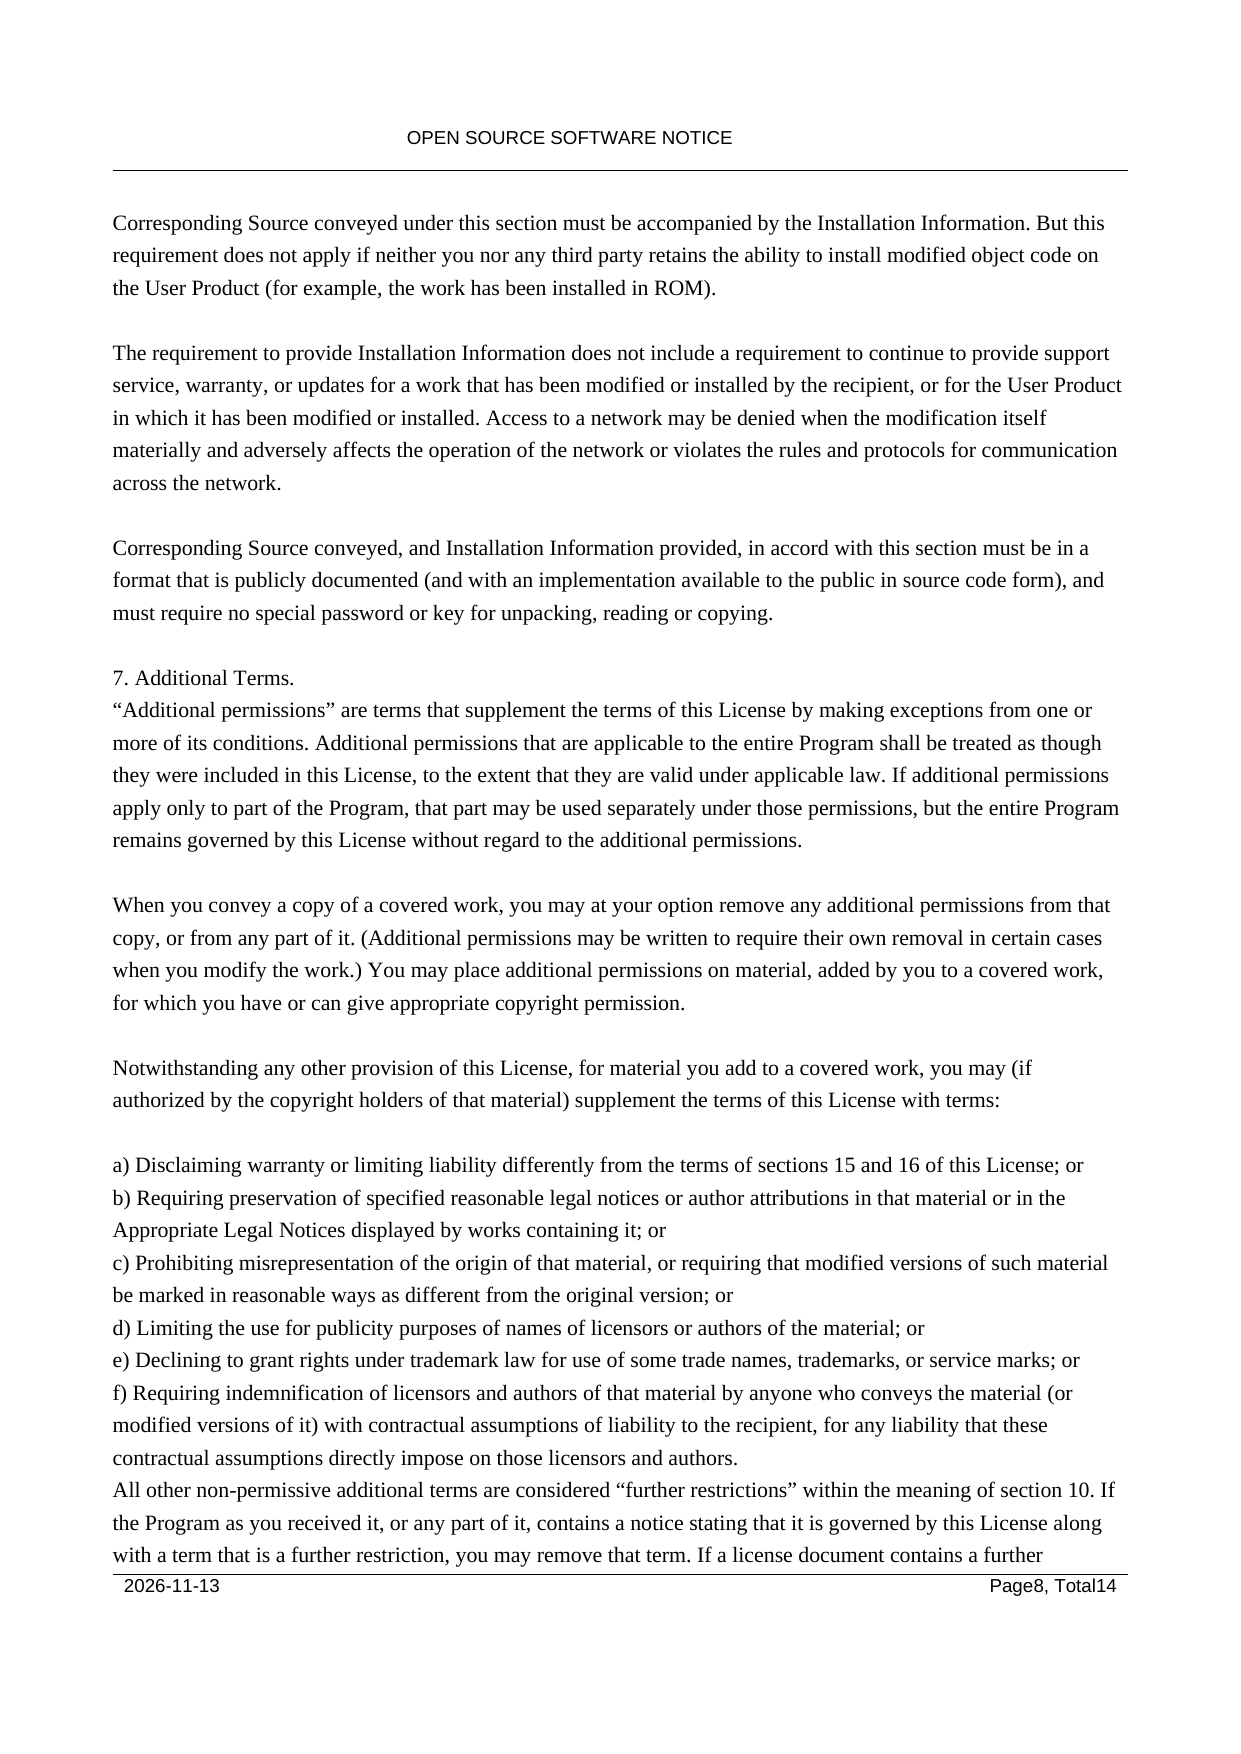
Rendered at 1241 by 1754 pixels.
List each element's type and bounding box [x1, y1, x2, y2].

text [112, 206, 1128, 1571]
